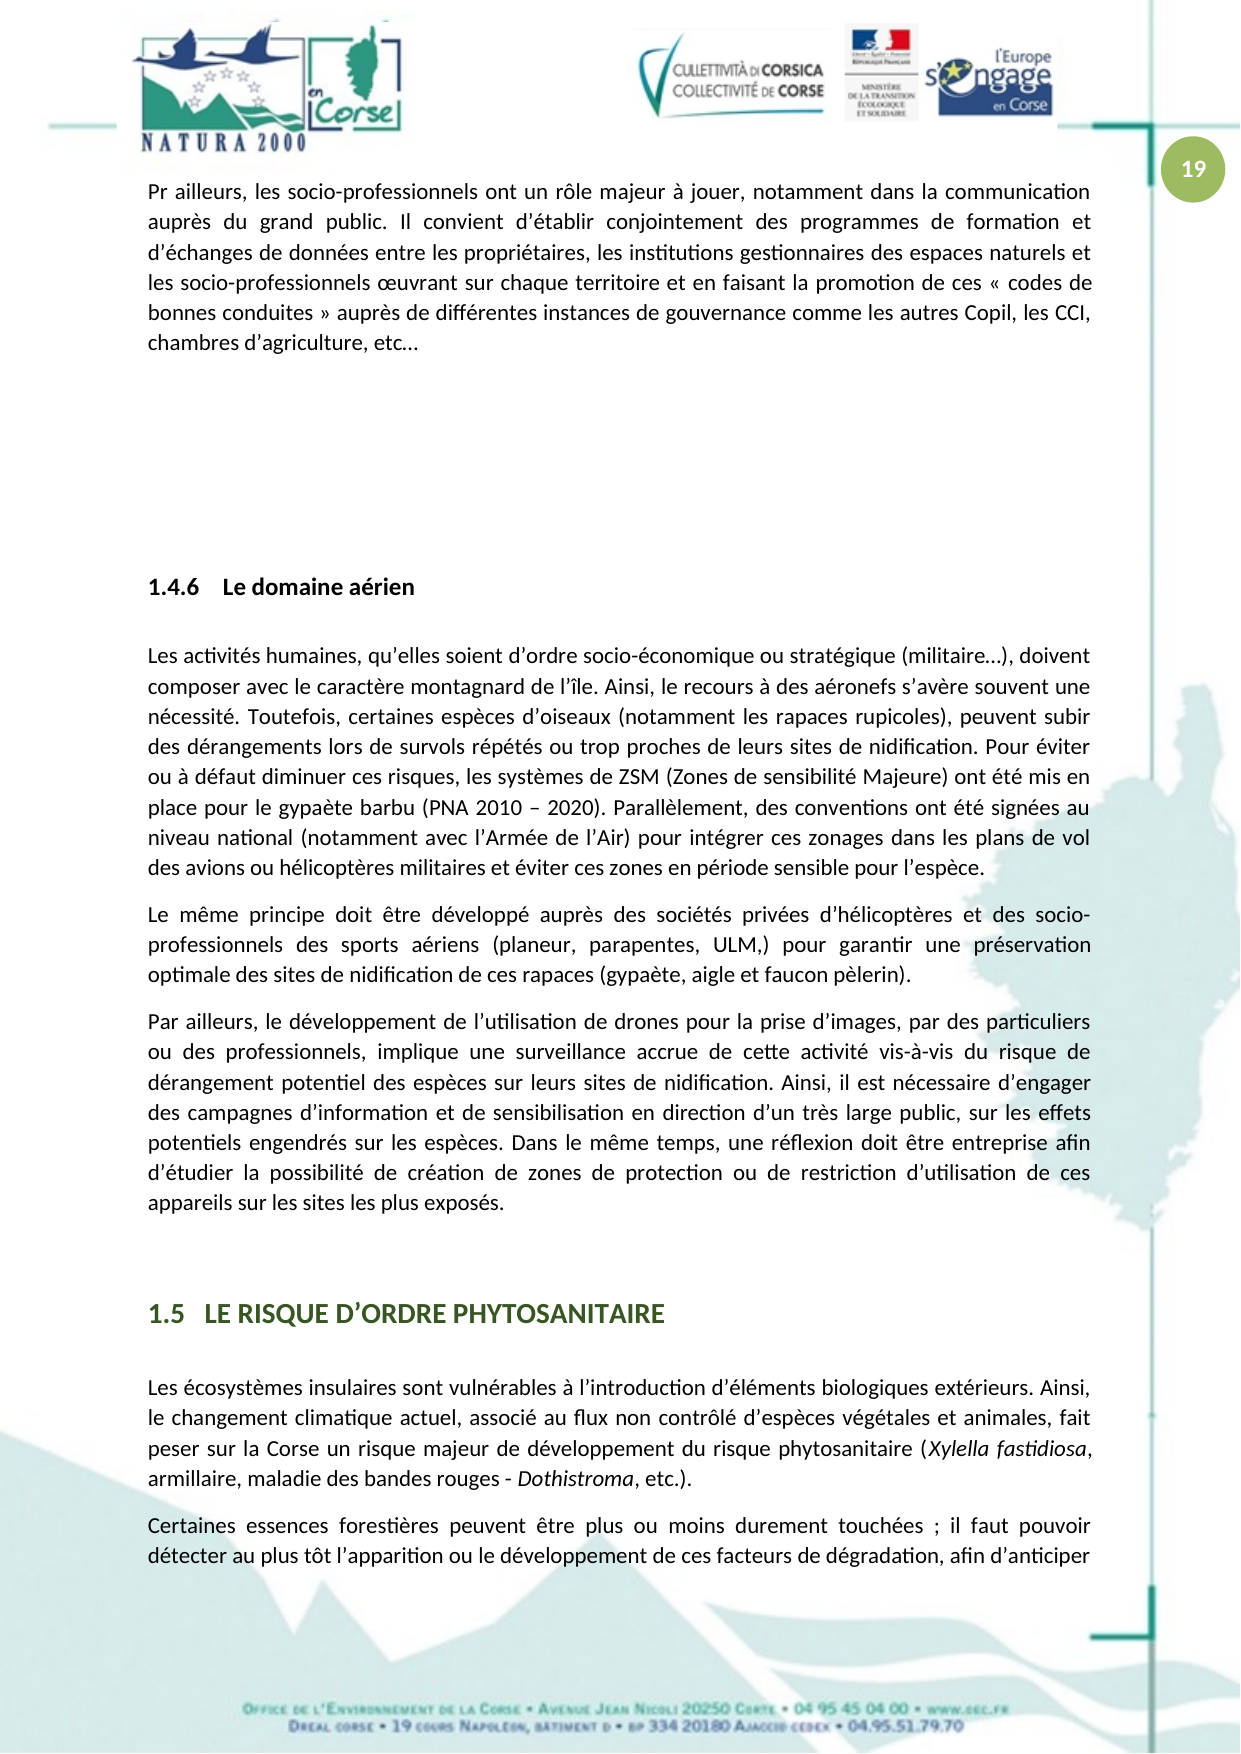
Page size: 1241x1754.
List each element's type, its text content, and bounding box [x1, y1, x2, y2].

text Le même principe doit être développé auprès des sociétés privées d’hélicoptères et des socio-professionnels des sports aériens (planeur, parapentes, ULM,) pour garantir une préservation optimale des sites de nidification de ces rapaces (gypaète, aigle et faucon pèlerin). [148, 900, 1092, 988]
text Les activités humaines, qu’elles soient d’ordre socio-économique ou stratégique (militaire…), doivent composer avec le caractère montagnard de l’île. Ainsi, le recours à des aéronefs s’avère souvent une nécessité. Toutefois, certaines espèces d’oiseaux (notamment les rapaces rupicoles), peuvent subir des dérangements lors de survols répétés ou trop proches de leurs sites de nidification. Pour éviter ou à défaut diminuer ces risques, les systèmes de ZSM (Zones de sensibilité Majeure) ont été mis en place pour le gypaète barbu (PNA 2010 – 2020). Parallèlement, des conventions ont été signées au niveau national (notamment avec l’Armée de l’Air) pour intégrer ces zonages dans les plans de vol des avions ou hélicoptères militaires et éviter ces zones en période sensible pour l’espèce. [148, 642, 1092, 881]
text Pr ailleurs, les socio-professionnels ont un rôle majeur à jouer, notamment dans la communication auprès du grand public. Il convient d’établir conjointement des programmes de formation et d’échanges de données entre les propriétaires, les institutions gestionnaires des espaces naturels et les socio-professionnels œuvrant sur chaque territoire et en faisant la promotion de ces « codes de bonnes conduites » auprès de différentes instances de gouvernance comme les autres Copil, les CCI, chambres d’agriculture, etc… [148, 177, 1092, 356]
list LE RISQUE D’ORDRE PHYTOSANITAIRE [148, 1295, 1092, 1330]
list Le domaine aérien [148, 571, 1092, 601]
picture [0, 0, 1241, 1753]
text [148, 1511, 1092, 1569]
text Par ailleurs, le développement de l’utilisation de drones pour la prise d’images, par des particuliers ou des professionnels, implique une surveillance accrue de cette activité vis-à-vis du risque de dérangement potentiel des espèces sur leurs sites de nidification. Ainsi, il est nécessaire d’engager des campagnes d’information et de sensibilisation en direction d’un très large public, sur les effets potentiels engendrés sur les espèces. Dans le même temps, une réflexion doit être entreprise afin d’étudier la possibilité de création de zones de protection ou de restriction d’utilisation de ces appareils sur les sites les plus exposés. [148, 1007, 1092, 1217]
text Les écosystèmes insulaires sont vulnérables à l’introduction d’éléments biologiques extérieurs. Ainsi, le changement climatique actuel, associé au flux non contrôlé d’espèces végétales et animales, fait peser sur la Corse un risque majeur de développement du risque phytosanitaire (Xylella fastidiosa, armillaire, maladie des bandes rouges - Dothistroma, etc.). [148, 1373, 1092, 1492]
